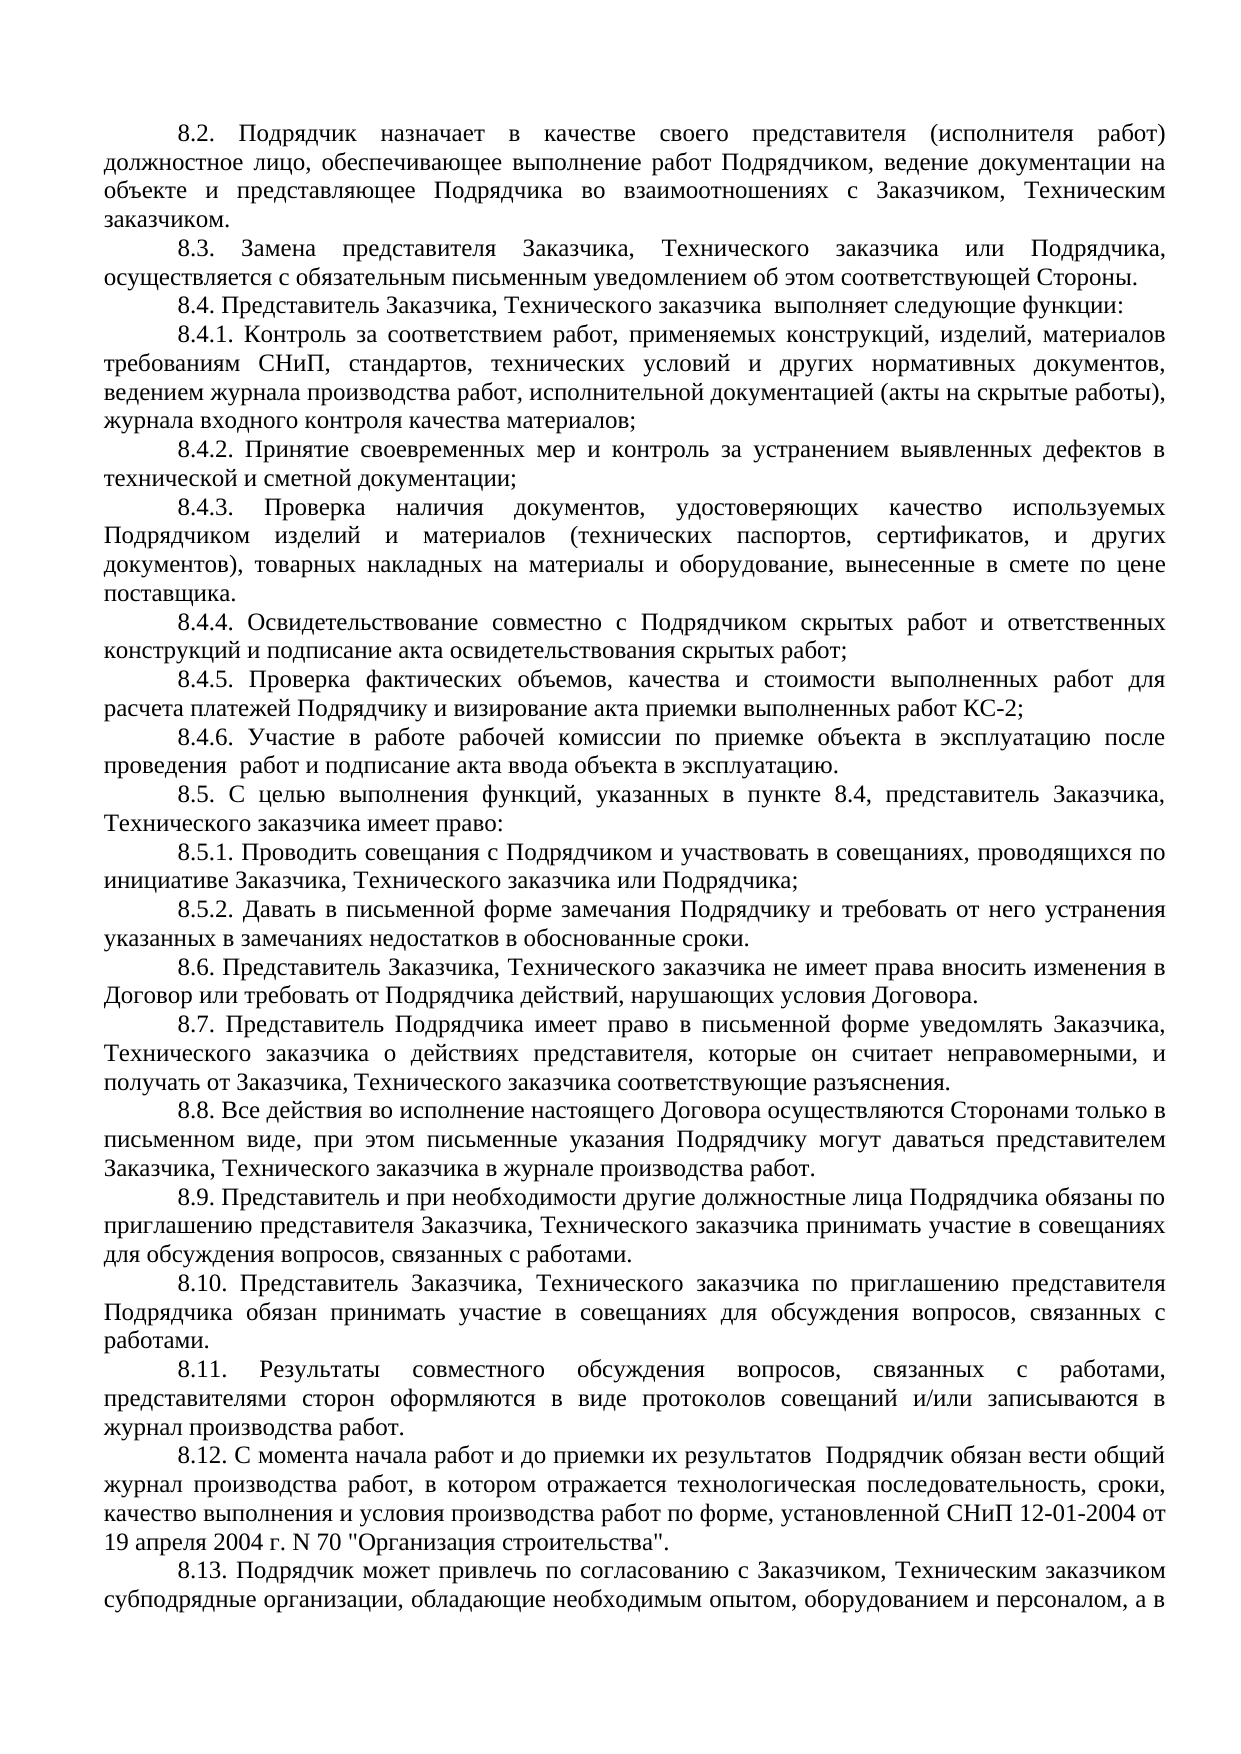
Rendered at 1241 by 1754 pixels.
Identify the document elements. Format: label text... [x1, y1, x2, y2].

text 8.8. Все действия во исполнение настоящего Договора осуществляются Сторонами только в письменном виде, при этом письменные указания Подрядчику могут даваться представителем Заказчика, Технического заказчика в журнале производства работ. [103, 1096, 1167, 1182]
text 8.5. С целью выполнения функций, указанных в пункте 8.4, представитель Заказчика, Технического заказчика имеет право: [103, 779, 1167, 837]
text 8.5.2. Давать в письменной форме замечания Подрядчику и требовать от него устранения указанных в замечаниях недостатков в обоснованные сроки. [103, 894, 1167, 952]
text 8.4.1. Контроль за соответствием работ, применяемых конструкций, изделий, материалов требованиям СНиП, стандартов, технических условий и других нормативных документов, ведением журнала производства работ, исполнительной документацией (акты на скрытые работы), журнала входного контроля качества материалов; [103, 319, 1167, 434]
text 8.5.1. Проводить совещания с Подрядчиком и участвовать в совещаниях, проводящихся по инициативе Заказчика, Технического заказчика или Подрядчика; [103, 837, 1167, 894]
text 8.2. Подрядчик назначает в качестве своего представителя (исполнителя работ) должностное лицо, обеспечивающее выполнение работ Подрядчиком, ведение документации на объекте и представляющее Подрядчика во взаимоотношениях с Заказчиком, Техническим заказчиком. [103, 118, 1167, 233]
text 8.4.5. Проверка фактических объемов, качества и стоимости выполненных работ для расчета платежей Подрядчику и визирование акта приемки выполненных работ КС-2; [103, 664, 1167, 722]
text 8.7. Представитель Подрядчика имеет право в письменной форме уведомлять Заказчика, Технического заказчика о действиях представителя, которые он считает неправомерными, и получать от Заказчика, Технического заказчика соответствующие разъяснения. [103, 1009, 1167, 1096]
text 8.4.6. Участие в работе рабочей комиссии по приемке объекта в эксплуатацию после проведения работ и подписание акта ввода объекта в эксплуатацию. [103, 722, 1167, 779]
text 8.11. Результаты совместного обсуждения вопросов, связанных с работами, представителями сторон оформляются в виде протоколов совещаний и/или записываются в журнал производства работ. [103, 1354, 1167, 1441]
text 8.4.4. Освидетельствование совместно с Подрядчиком скрытых работ и ответственных конструкций и подписание акта освидетельствования скрытых работ; [103, 607, 1167, 664]
text 8.3. Замена представителя Заказчика, Технического заказчика или Подрядчика, осуществляется с обязательным письменным уведомлением об этом соответствующей Стороны. [103, 233, 1167, 291]
text 8.12. С момента начала работ и до приемки их результатов Подрядчик обязан вести общий журнал производства работ, в котором отражается технологическая последовательность, сроки, качество выполнения и условия производства работ по форме, установленной СНиП 12-01-2004 от 19 апреля 2004 г. N 70 "Организация строительства". [103, 1441, 1167, 1556]
text 8.10. Представитель Заказчика, Технического заказчика по приглашению представителя Подрядчика обязан принимать участие в совещаниях для обсуждения вопросов, связанных с работами. [103, 1268, 1167, 1354]
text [103, 1556, 1167, 1613]
text 8.4. Представитель Заказчика, Технического заказчика выполняет следующие функции: [103, 291, 1167, 319]
text 8.9. Представитель и при необходимости другие должностные лица Подрядчика обязаны по приглашению представителя Заказчика, Технического заказчика принимать участие в совещаниях для обсуждения вопросов, связанных с работами. [103, 1182, 1167, 1268]
text 8.6. Представитель Заказчика, Технического заказчика не имеет права вносить изменения в Договор или требовать от Подрядчика действий, нарушающих условия Договора. [103, 952, 1167, 1009]
text 8.4.3. Проверка наличия документов, удостоверяющих качество используемых Подрядчиком изделий и материалов (технических паспортов, сертификатов, и других документов), товарных накладных на материалы и оборудование, вынесенные в смете по цене поставщика. [103, 492, 1167, 607]
text 8.4.2. Принятие своевременных мер и контроль за устранением выявленных дефектов в технической и сметной документации; [103, 434, 1167, 492]
